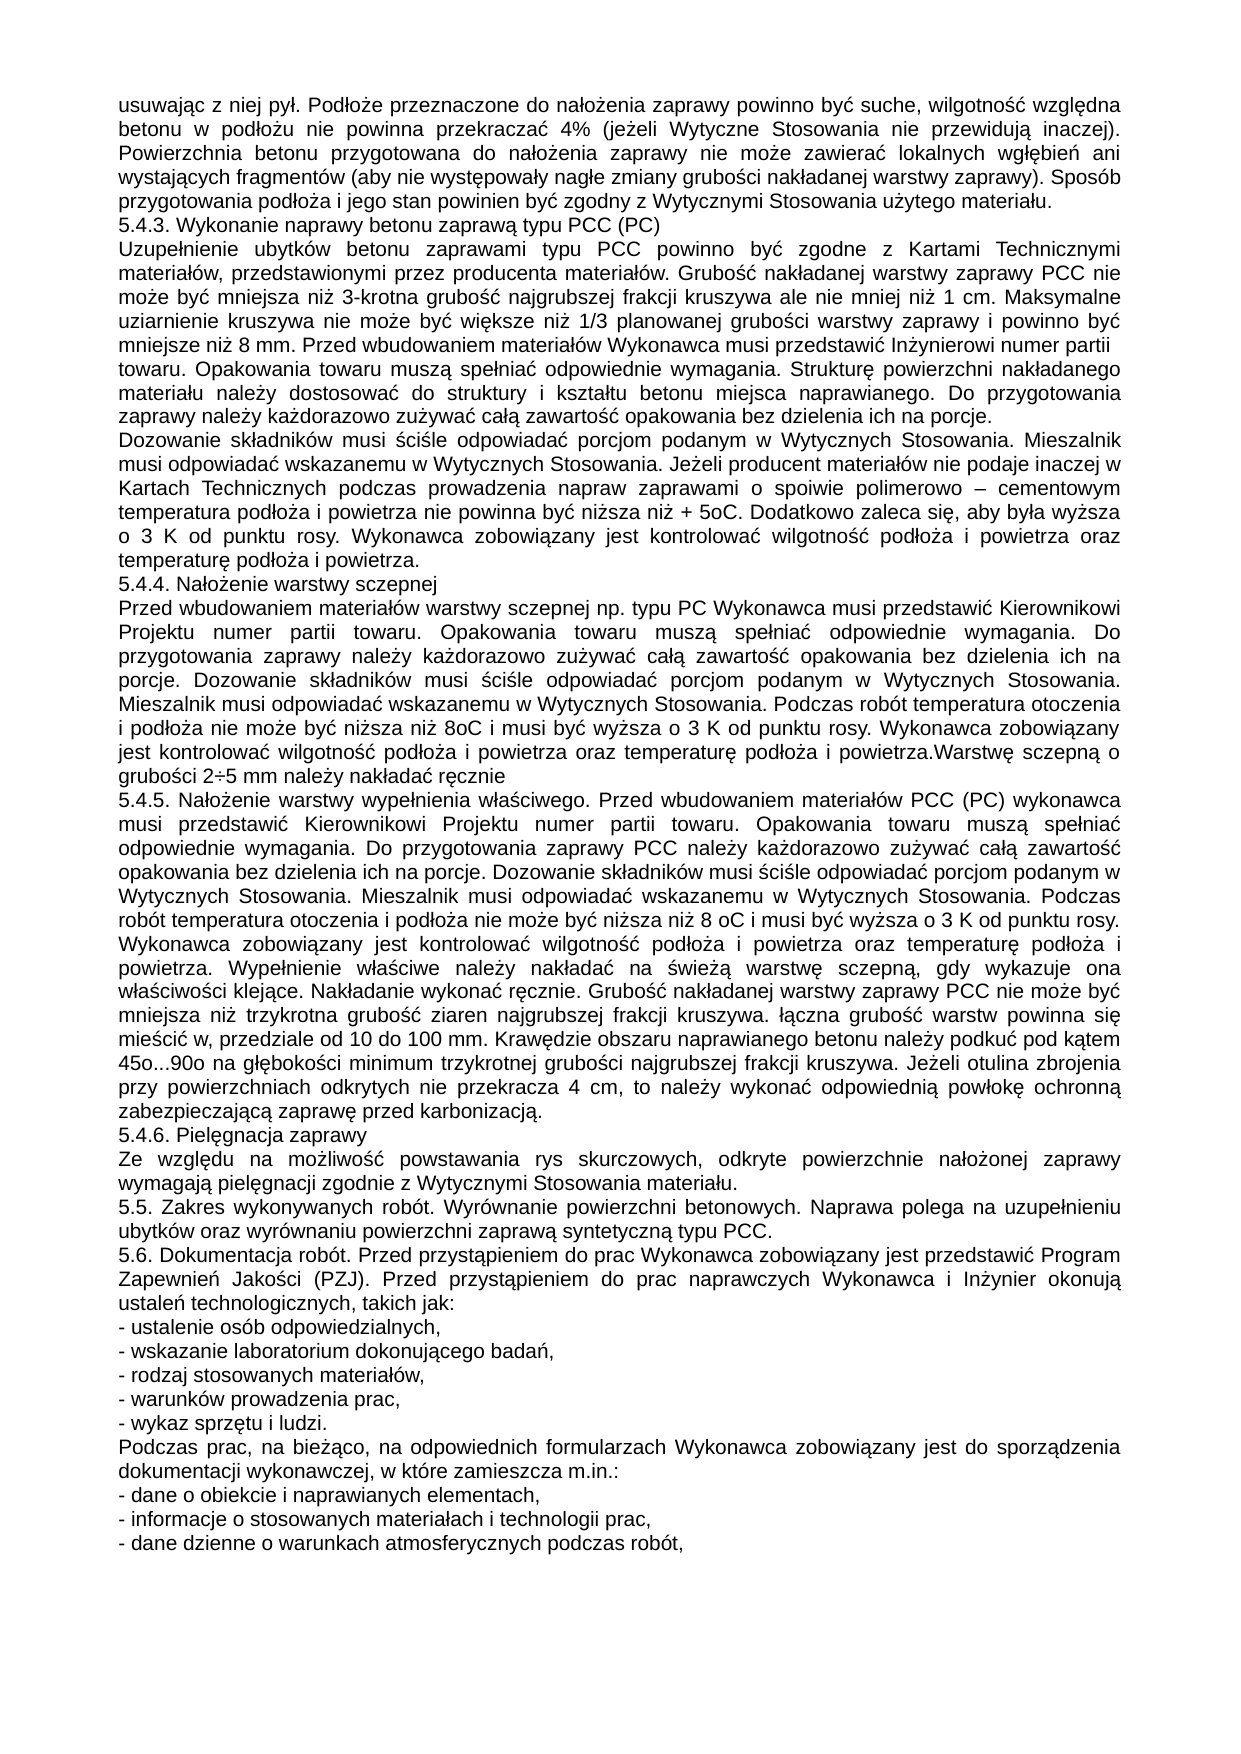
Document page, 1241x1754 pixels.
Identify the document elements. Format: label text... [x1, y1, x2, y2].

text - informacje o stosowanych materiałach i technologii prac, [118, 1506, 1122, 1530]
text 5.4.6. Pielęgnacja zaprawy [118, 1123, 1122, 1147]
text Przed wbudowaniem materiałów warstwy sczepnej np. typu PC Wykonawca musi przedstawić Kierownikowi Projektu numer partii towaru. Opakowania towaru muszą spełniać odpowiednie wymagania. Do przygotowania zaprawy należy każdorazowo zużywać całą zawartość opakowania bez dzielenia ich na porcje. Dozowanie składników musi ściśle odpowiadać porcjom podanym w Wytycznych Stosowania. Mieszalnik musi odpowiadać wskazanemu w Wytycznych Stosowania. Podczas robót temperatura otoczenia i podłoża nie może być niższa niż 8oC i musi być wyższa o 3 K od punktu rosy. Wykonawca zobowiązany jest kontrolować wilgotność podłoża i powietrza oraz temperaturę podłoża i powietrza.Warstwę sczepną o grubości 2÷5 mm należy nakładać ręcznie [118, 596, 1122, 788]
text - dane o obiekcie i naprawianych elementach, [118, 1482, 1122, 1506]
text 5.4.4. Nałożenie warstwy sczepnej [118, 572, 1122, 596]
text - rodzaj stosowanych materiałów, [118, 1363, 1122, 1387]
text - warunków prowadzenia prac, [118, 1387, 1122, 1411]
text 5.4.3. Wykonanie naprawy betonu zaprawą typu PCC (PC) [118, 213, 1122, 237]
text - dane dzienne o warunkach atmosferycznych podczas robót, [118, 1530, 1122, 1554]
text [118, 93, 1122, 213]
text Podczas prac, na bieżąco, na odpowiednich formularzach Wykonawca zobowiązany jest do sporządzenia dokumentacji wykonawczej, w które zamieszcza m.in.: [118, 1434, 1122, 1482]
text Uzupełnienie ubytków betonu zaprawami typu PCC powinno być zgodne z Kartami Technicznymi materiałów, przedstawionymi przez producenta materiałów. Grubość nakładanej warstwy zaprawy PCC nie może być mniejsza niż 3-krotna grubość najgrubszej frakcji kruszywa ale nie mniej niż 1 cm. Maksymalne uziarnienie kruszywa nie może być większe niż 1/3 planowanej grubości warstwy zaprawy i powinno być mniejsze niż 8 mm. Przed wbudowaniem materiałów Wykonawca musi przedstawić Inżynierowi numer partii [118, 237, 1122, 356]
text towaru. Opakowania towaru muszą spełniać odpowiednie wymagania. Strukturę powierzchni nakładanego materiału należy dostosować do struktury i kształtu betonu miejsca naprawianego. Do przygotowania zaprawy należy każdorazowo zużywać całą zawartość opakowania bez dzielenia ich na porcje. [118, 356, 1122, 428]
text 5.6. Dokumentacja robót. Przed przystąpieniem do prac Wykonawca zobowiązany jest przedstawić Program Zapewnień Jakości (PZJ). Przed przystąpieniem do prac naprawczych Wykonawca i Inżynier okonują ustaleń technologicznych, takich jak: [118, 1243, 1122, 1315]
text 5.4.5. Nałożenie warstwy wypełnienia właściwego. Przed wbudowaniem materiałów PCC (PC) wykonawca musi przedstawić Kierownikowi Projektu numer partii towaru. Opakowania towaru muszą spełniać odpowiednie wymagania. Do przygotowania zaprawy PCC należy każdorazowo zużywać całą zawartość opakowania bez dzielenia ich na porcje. Dozowanie składników musi ściśle odpowiadać porcjom podanym w Wytycznych Stosowania. Mieszalnik musi odpowiadać wskazanemu w Wytycznych Stosowania. Podczas robót temperatura otoczenia i podłoża nie może być niższa niż 8 oC i musi być wyższa o 3 K od punktu rosy. Wykonawca zobowiązany jest kontrolować wilgotność podłoża i powietrza oraz temperaturę podłoża i powietrza. Wypełnienie właściwe należy nakładać na świeżą warstwę sczepną, gdy wykazuje ona właściwości klejące. Nakładanie wykonać ręcznie. Grubość nakładanej warstwy zaprawy PCC nie może być mniejsza niż trzykrotna grubość ziaren najgrubszej frakcji kruszywa. łączna grubość warstw powinna się mieścić w, przedziale od 10 do 100 mm. Krawędzie obszaru naprawianego betonu należy podkuć pod kątem 45o...90o na głębokości minimum trzykrotnej grubości najgrubszej frakcji kruszywa. Jeżeli otulina zbrojenia przy powierzchniach odkrytych nie przekracza 4 cm, to należy wykonać odpowiednią powłokę ochronną zabezpieczającą zaprawę przed karbonizacją. [118, 788, 1122, 1123]
text 5.5. Zakres wykonywanych robót. Wyrównanie powierzchni betonowych. Naprawa polega na uzupełnieniu ubytków oraz wyrównaniu powierzchni zaprawą syntetyczną typu PCC. [118, 1195, 1122, 1243]
text Dozowanie składników musi ściśle odpowiadać porcjom podanym w Wytycznych Stosowania. Mieszalnik musi odpowiadać wskazanemu w Wytycznych Stosowania. Jeżeli producent materiałów nie podaje inaczej w Kartach Technicznych podczas prowadzenia napraw zaprawami o spoiwie polimerowo – cementowym temperatura podłoża i powietrza nie powinna być niższa niż + 5oC. Dodatkowo zaleca się, aby była wyższa o 3 K od punktu rosy. Wykonawca zobowiązany jest kontrolować wilgotność podłoża i powietrza oraz temperaturę podłoża i powietrza. [118, 428, 1122, 572]
text - ustalenie osób odpowiedzialnych, [118, 1315, 1122, 1339]
text Ze względu na możliwość powstawania rys skurczowych, odkryte powierzchnie nałożonej zaprawy wymagają pielęgnacji zgodnie z Wytycznymi Stosowania materiału. [118, 1147, 1122, 1195]
text - wykaz sprzętu i ludzi. [118, 1411, 1122, 1434]
text - wskazanie laboratorium dokonującego badań, [118, 1339, 1122, 1363]
